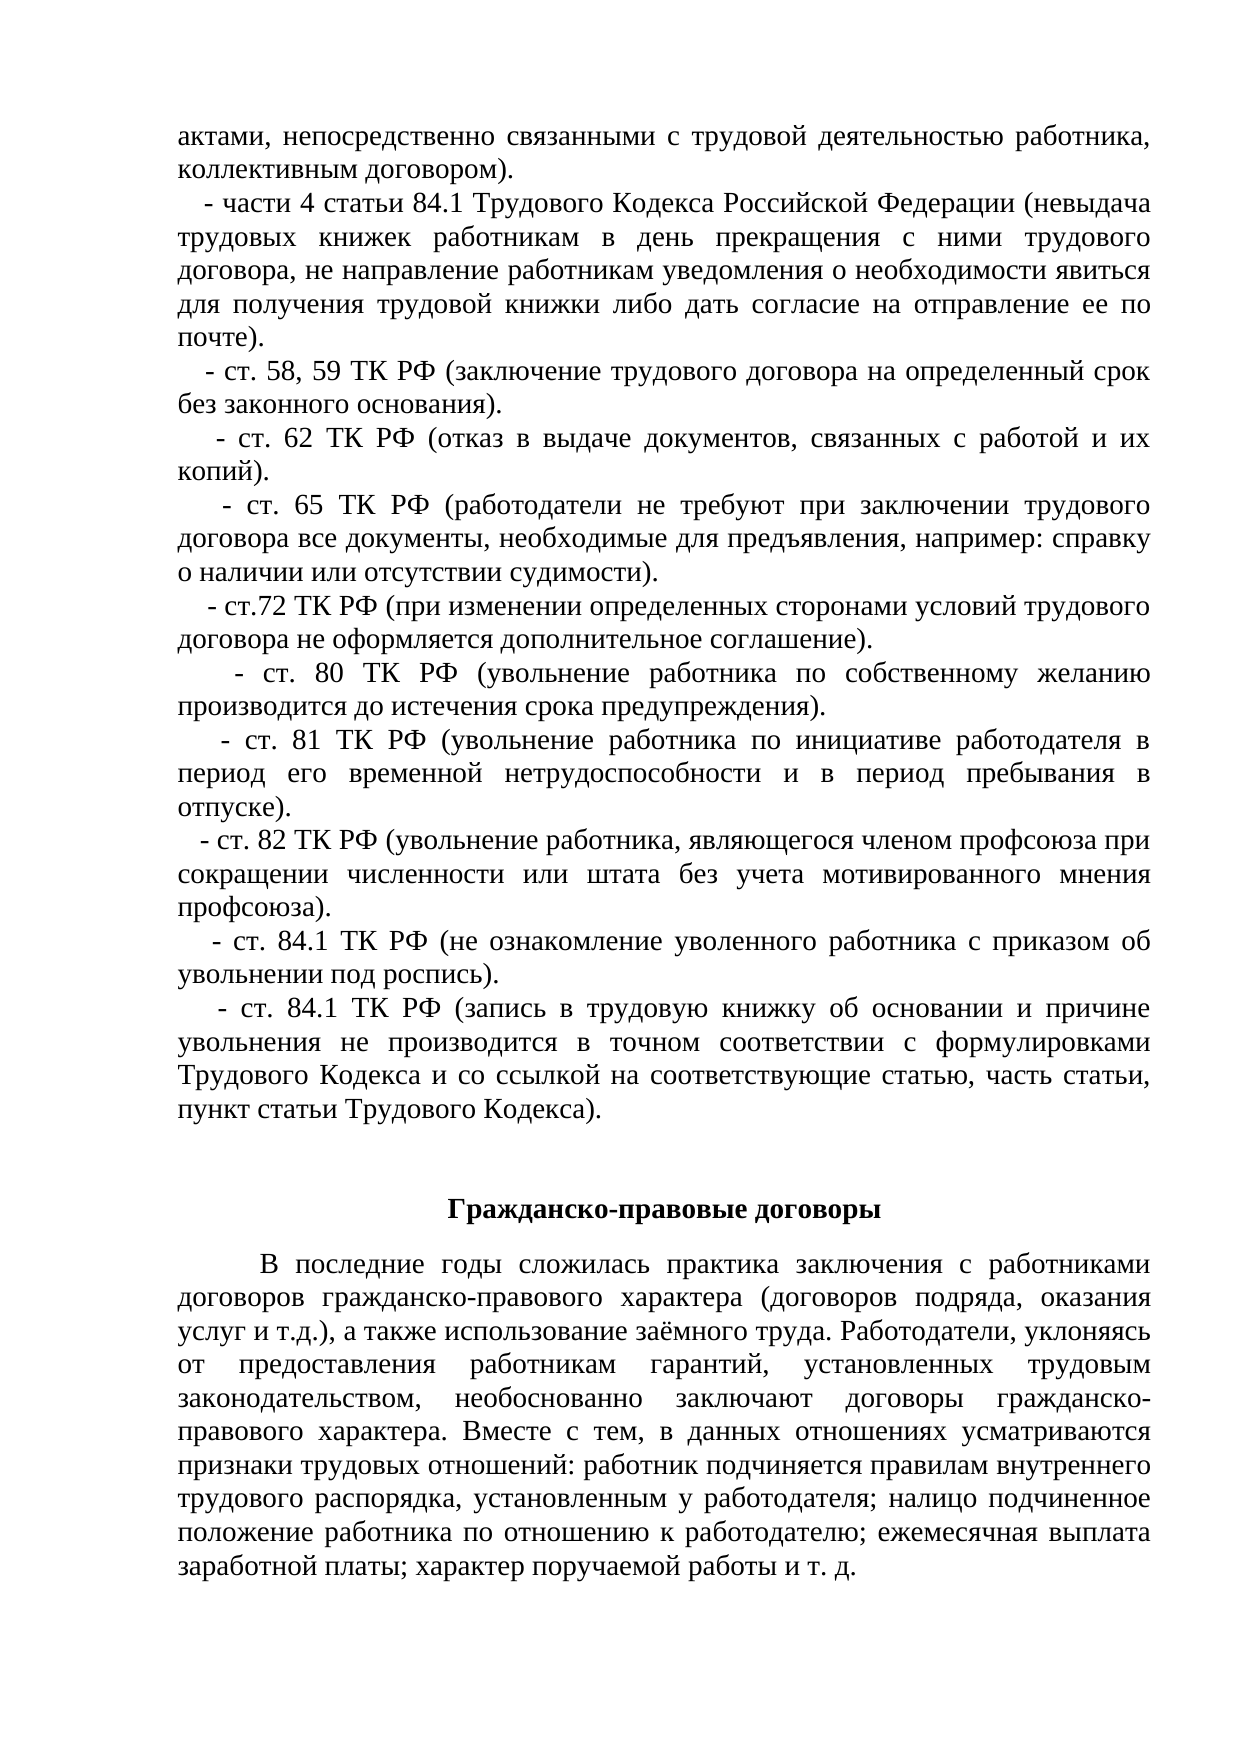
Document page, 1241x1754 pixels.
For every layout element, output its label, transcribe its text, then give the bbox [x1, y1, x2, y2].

text - ст. 84.1 ТК РФ (запись в трудовую книжку об основании и причине увольнения не производится в точном соответствии с формулировками Трудового Кодекса и со ссылкой на соответствующие статью, часть статьи, пункт статьи Трудового Кодекса). [177, 990, 1152, 1124]
text - ст. 80 ТК РФ (увольнение работника по собственному желанию производится до истечения срока предупреждения). [177, 655, 1152, 722]
text - ст. 62 ТК РФ (отказ в выдаче документов, связанных с работой и их копий). [177, 420, 1152, 487]
text В последние годы сложилась практика заключения с работниками договоров гражданско-правового характера (договоров подряда, оказания услуг и т.д.), а также использование заёмного труда. Работодатели, уклоняясь от предоставления работникам гарантий, установленных трудовым законодательством, необоснованно заключают договоры гражданско-правового характера. Вместе с тем, в данных отношениях усматриваются признаки трудовых отношений: работник подчиняется правилам внутреннего трудового распорядка, установленным у работодателя; налицо подчиненное положение работника по отношению к работодателю; ежемесячная выплата заработной платы; характер поручаемой работы и т. д. [177, 1246, 1152, 1581]
text - ст. 82 ТК РФ (увольнение работника, являющегося членом профсоюза при сокращении численности или штата без учета мотивированного мнения профсоюза). [177, 822, 1152, 923]
text - ст. 58, 59 ТК РФ (заключение трудового договора на определенный срок без законного основания). [177, 353, 1152, 420]
text - ст. 84.1 ТК РФ (не ознакомление уволенного работника с приказом об увольнении под роспись). [177, 923, 1152, 990]
text - ст.72 ТК РФ (при изменении определенных сторонами условий трудового договора не оформляется дополнительное соглашение). [177, 588, 1152, 655]
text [177, 118, 1152, 185]
text Гражданско-правовые договоры [177, 1191, 1152, 1225]
text - ст. 81 ТК РФ (увольнение работника по инициативе работодателя в период его временной нетрудоспособности и в период пребывания в отпуске). [177, 722, 1152, 822]
text - части 4 статьи 84.1 Трудового Кодекса Российской Федерации (невыдача трудовых книжек работникам в день прекращения с ними трудового договора, не направление работникам уведомления о необходимости явиться для получения трудовой книжки либо дать согласие на отправление ее по почте). [177, 185, 1152, 353]
text - ст. 65 ТК РФ (работодатели не требуют при заключении трудового договора все документы, необходимые для предъявления, например: справку о наличии или отсутствии судимости). [177, 487, 1152, 588]
